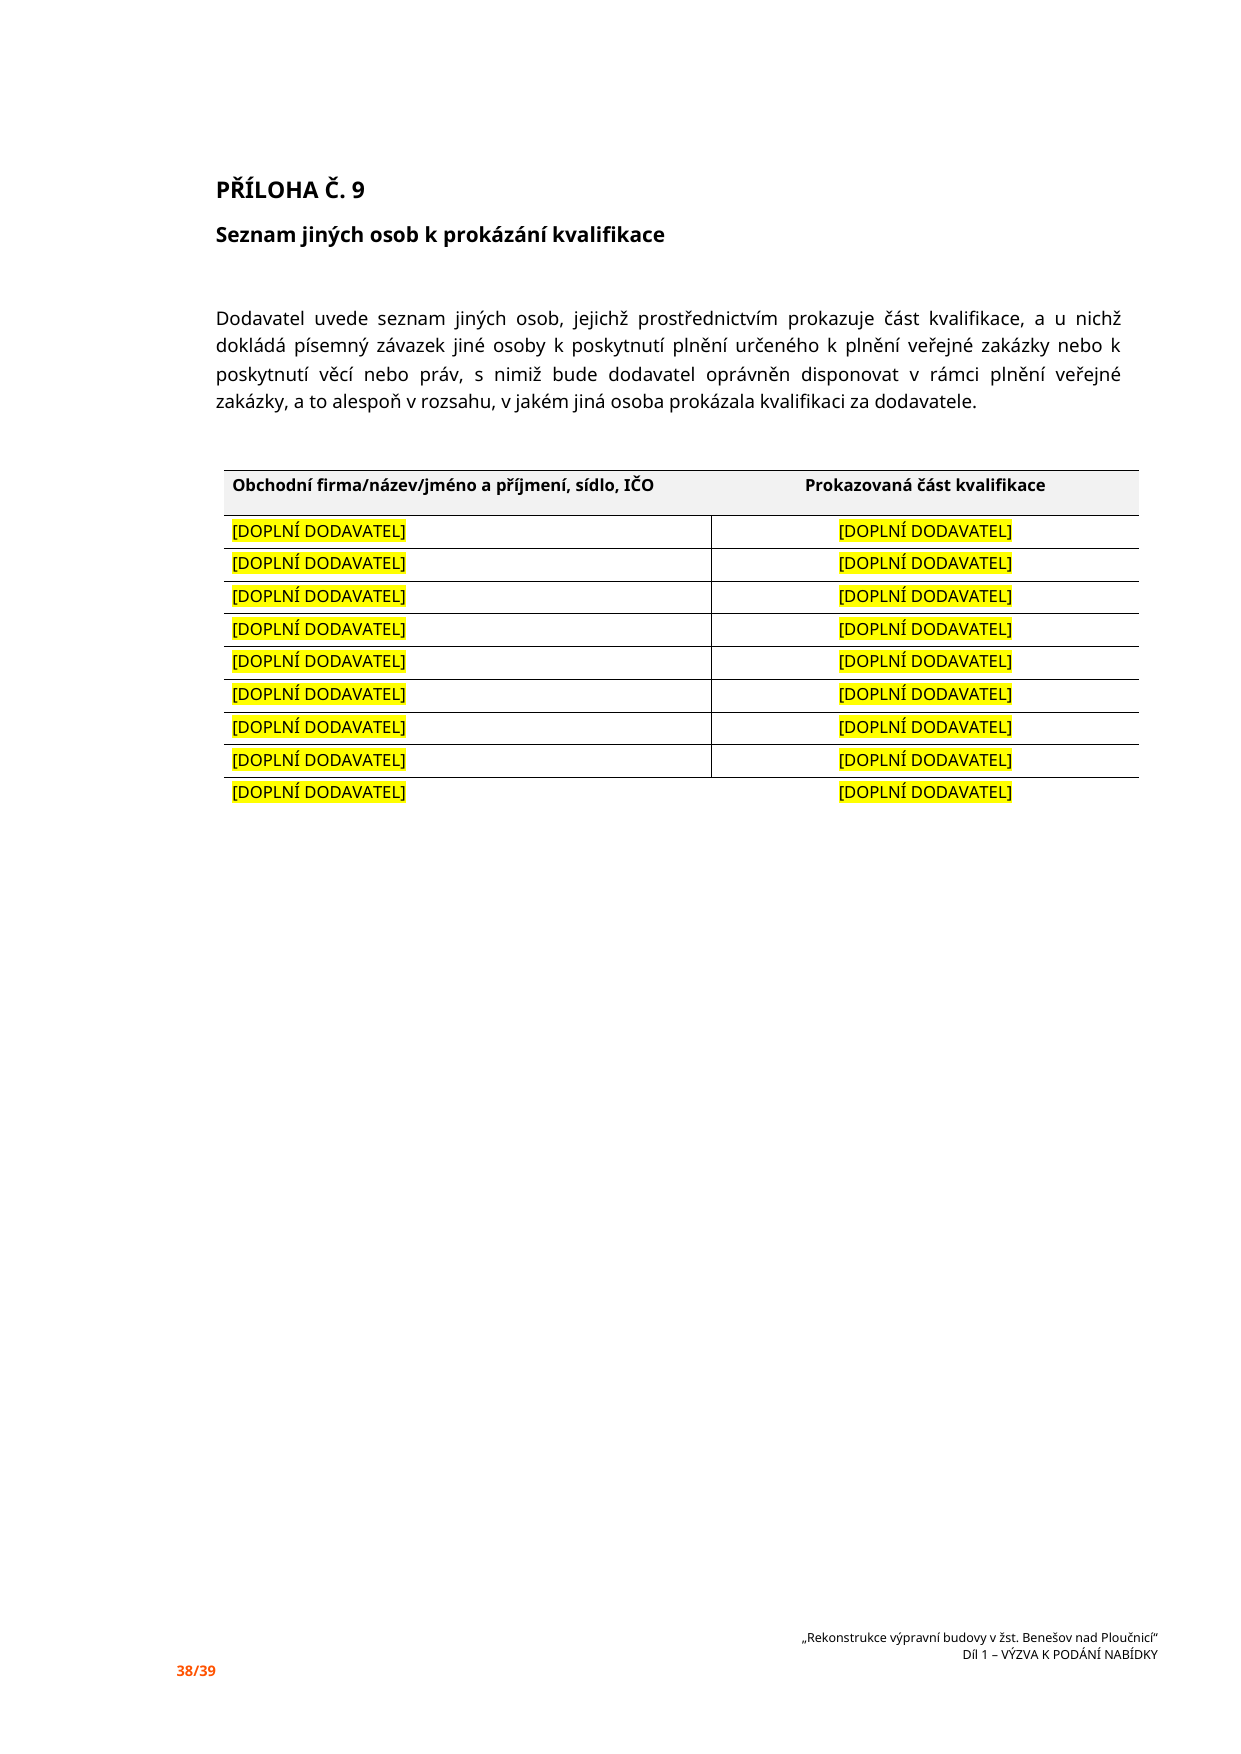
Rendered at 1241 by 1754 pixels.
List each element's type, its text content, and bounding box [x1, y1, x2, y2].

table_cell [DOPLNÍ DODAVATEL] [712, 745, 1139, 777]
table_cell [DOPLNÍ DODAVATEL] [712, 614, 1139, 646]
table_cell [DOPLNÍ DODAVATEL] [712, 582, 1139, 613]
table_cell [DOPLNÍ DODAVATEL] [224, 516, 711, 548]
table_cell [DOPLNÍ DODAVATEL] [224, 680, 711, 711]
table_cell [DOPLNÍ DODAVATEL] [224, 745, 711, 777]
table_cell [DOPLNÍ DODAVATEL] [224, 647, 711, 679]
text Seznam jiných osob k prokázání kvalifikace [216, 221, 1122, 249]
table_cell [DOPLNÍ DODAVATEL] [224, 778, 711, 809]
table_cell [DOPLNÍ DODAVATEL] [224, 713, 711, 744]
table_header Prokazovaná část kvalifikace [711, 471, 1139, 515]
table_cell [DOPLNÍ DODAVATEL] [224, 549, 711, 581]
table_cell [DOPLNÍ DODAVATEL] [224, 582, 711, 613]
table_cell [DOPLNÍ DODAVATEL] [711, 778, 1139, 809]
table_cell [DOPLNÍ DODAVATEL] [712, 713, 1139, 744]
table_cell [DOPLNÍ DODAVATEL] [712, 647, 1139, 679]
table_cell [DOPLNÍ DODAVATEL] [712, 680, 1139, 711]
table_cell [DOPLNÍ DODAVATEL] [224, 614, 711, 646]
table_header Obchodní firma/název/jméno a příjmení, sídlo, IČO [224, 471, 711, 515]
table_cell [DOPLNÍ DODAVATEL] [712, 516, 1139, 548]
text Dodavatel uvede seznam jiných osob, jejichž prostřednictvím prokazuje část kvalifikace, a u nichž dokládá písemný závazek jiné osoby k poskytnutí plnění určeného k plnění veřejné zakázky nebo k poskytnutí věcí nebo práv, s nimiž bude dodavatel oprávněn disponovat v rámci plnění veřejné zakázky, a to alespoň v rozsahu, v jakém jiná osoba prokázala kvalifikaci za dodavatele. [216, 305, 1122, 414]
text Příloha č. 9 [216, 174, 1122, 205]
table_cell [DOPLNÍ DODAVATEL] [712, 549, 1139, 581]
